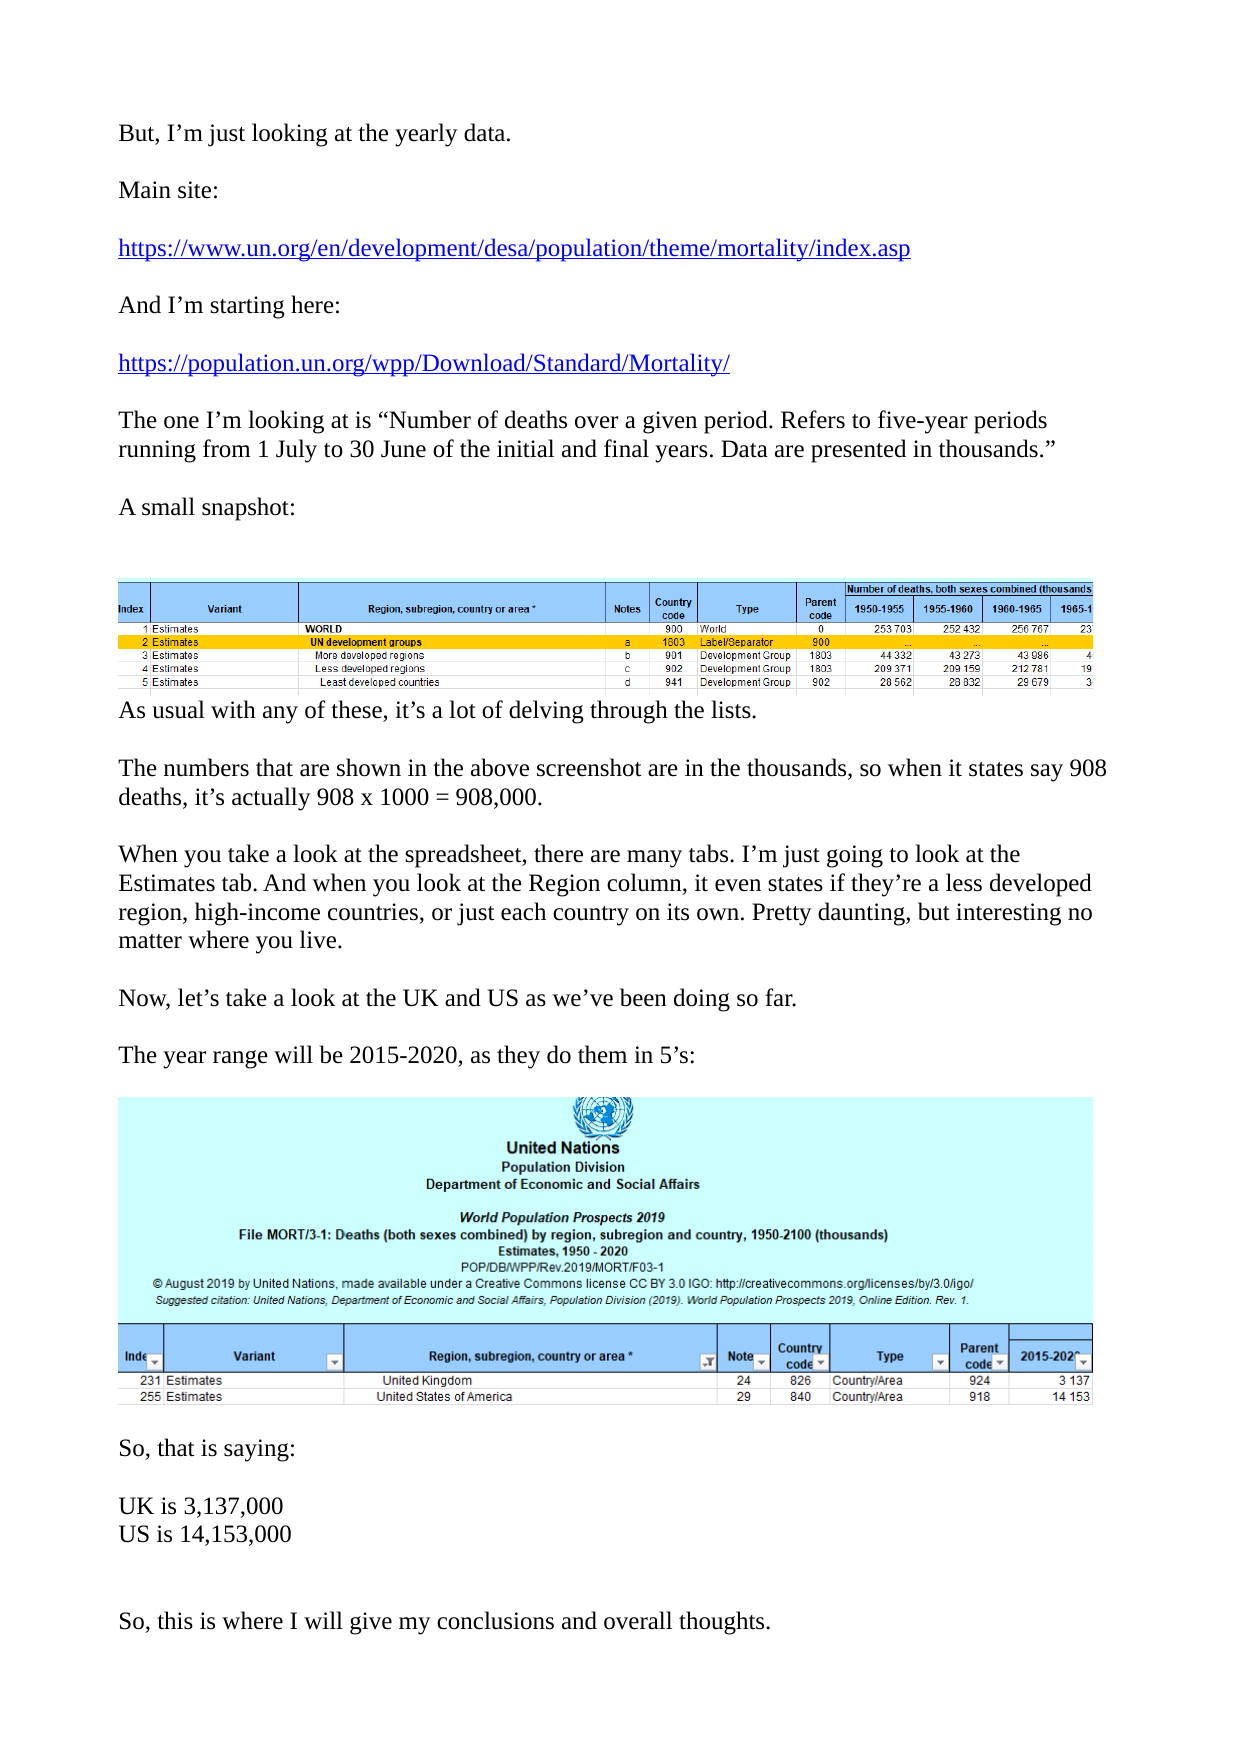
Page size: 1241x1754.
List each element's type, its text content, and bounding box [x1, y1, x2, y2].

text But, I’m just looking at the yearly data. [118, 118, 1122, 147]
text Now, let’s take a look at the UK and US as we’ve been doing so far. [118, 983, 1122, 1012]
text UK is 3,137,000 [118, 1491, 1122, 1519]
text https://www.un.org/en/development/desa/population/theme/mortality/index.asp [118, 233, 1122, 262]
picture [118, 1097, 1094, 1405]
text As usual with any of these, it’s a lot of delving through the lists. [118, 695, 1122, 724]
text A small snapshot: [118, 492, 1122, 521]
picture [118, 578, 1094, 696]
text US is 14,153,000 [118, 1519, 1122, 1548]
text So, this is where I will give my conclusions and overall thoughts. [118, 1606, 1122, 1634]
text The numbers that are shown in the above screenshot are in the thousands, so when it states say 908 deaths, it’s actually 908 x 1000 = 908,000. [118, 753, 1122, 810]
text The one I’m looking at is “Number of deaths over a given period. Refers to five-year periods running from 1 July to 30 June of the initial and final years. Data are presented in thousands.” [118, 406, 1122, 463]
text Main site: [118, 176, 1122, 204]
text And I’m starting here: [118, 291, 1122, 319]
text The year range will be 2015-2020, as they do them in 5’s: [118, 1040, 1122, 1069]
text https://population.un.org/wpp/Download/Standard/Mortality/ [118, 348, 1122, 377]
text So, that is saying: [118, 1433, 1122, 1462]
text When you take a look at the spreadsheet, there are many tabs. I’m just going to look at the Estimates tab. And when you look at the Region column, it even states if they’re a less developed region, high-income countries, or just each country on its own. Pretty daunting, but interesting no matter where you live. [118, 839, 1122, 954]
